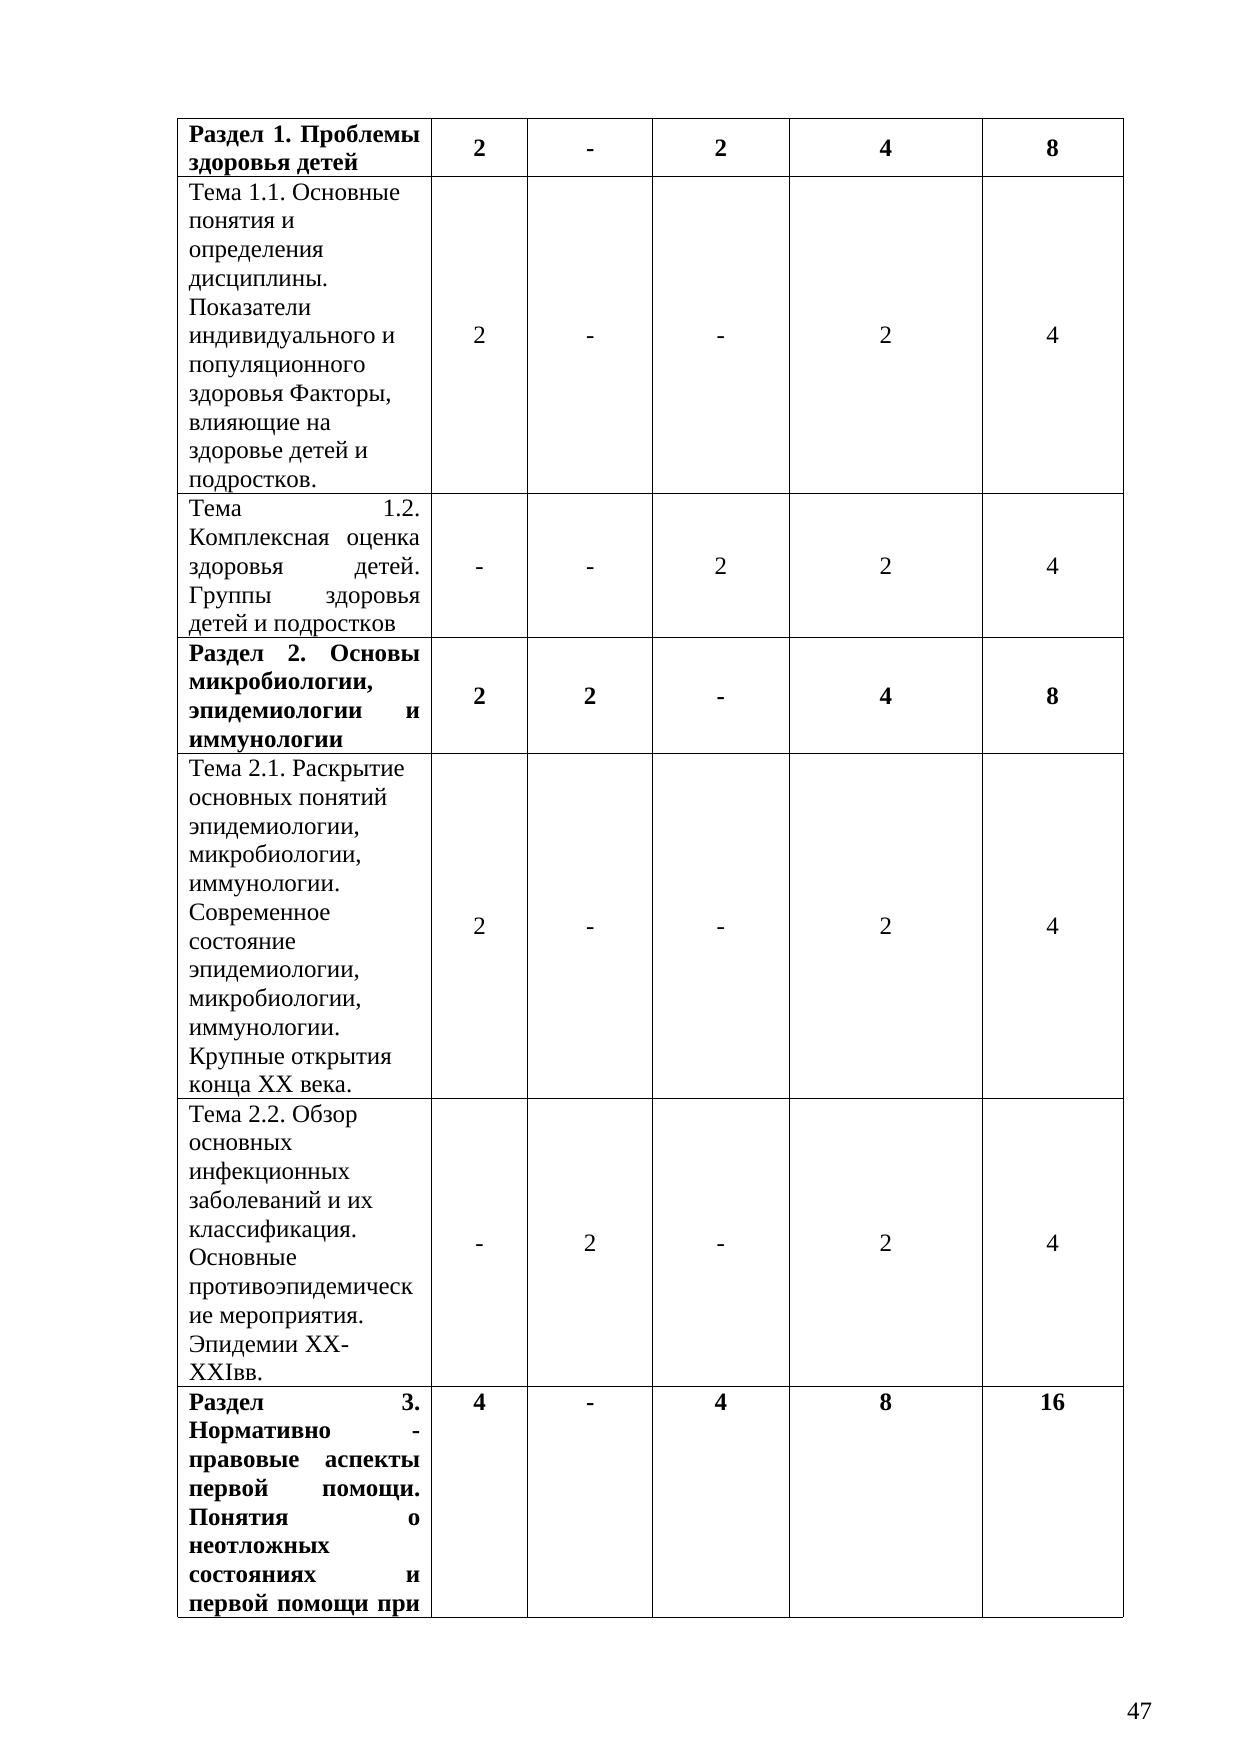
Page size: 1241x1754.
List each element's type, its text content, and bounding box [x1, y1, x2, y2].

table_cell Тема 2.1. Раскрытие основных понятий эпидемиологии, микробиологии, иммунологии. Современное состояние эпидемиологии, микробиологии, иммунологии. Крупные открытия конца XX века. [178, 754, 431, 1098]
table_cell 4 [983, 1099, 1123, 1386]
table_cell 4 [983, 177, 1123, 493]
table_cell 2 [790, 494, 982, 637]
table_cell 4 [983, 754, 1123, 1098]
table_cell - [432, 494, 527, 637]
table_cell 4 [432, 1387, 527, 1617]
table_cell 2 [528, 638, 652, 753]
table_cell 2 [432, 754, 527, 1098]
table_cell 2 [432, 177, 527, 493]
table_cell - [528, 754, 652, 1098]
table_cell 16 [983, 1387, 1123, 1617]
table_cell 2 [653, 119, 789, 176]
table_cell 8 [983, 119, 1123, 176]
table_cell 2 [432, 638, 527, 753]
table_cell 2 [432, 119, 527, 176]
table_cell - [653, 754, 789, 1098]
table_cell - [432, 1099, 527, 1386]
table_cell - [653, 638, 789, 753]
table_cell Раздел 1. Проблемы здоровья детей [178, 119, 431, 176]
table_cell - [528, 1387, 652, 1617]
table_cell - [528, 119, 652, 176]
table_cell - [653, 177, 789, 493]
table_cell Тема 1.1. Основные понятия и определения дисциплины. Показатели индивидуального и популяционного здоровья Факторы, влияющие на здоровье детей и подростков. [178, 177, 431, 493]
table_cell 2 [790, 177, 982, 493]
table_cell - [653, 1099, 789, 1386]
table_cell 2 [790, 1099, 982, 1386]
table_cell - [528, 177, 652, 493]
table_cell Раздел 2. Основы микробиологии, эпидемиологии и иммунологии [178, 638, 431, 753]
table_cell 4 [790, 638, 982, 753]
table_cell 2 [528, 1099, 652, 1386]
table_cell 4 [653, 1387, 789, 1617]
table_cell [178, 1387, 431, 1617]
table_cell 8 [790, 1387, 982, 1617]
table_cell Тема 2.2. Обзор основных инфекционных заболеваний и их классификация. Основные противоэпидемические мероприятия. Эпидемии XX-XXIвв. [178, 1099, 431, 1386]
table_cell - [528, 494, 652, 637]
table_cell 2 [653, 494, 789, 637]
table_cell 4 [983, 494, 1123, 637]
table_cell 8 [983, 638, 1123, 753]
table_cell 2 [790, 754, 982, 1098]
table_cell Тема 1.2. Комплексная оценка здоровья детей. Группы здоровья детей и подростков [178, 494, 431, 637]
table_cell 4 [790, 119, 982, 176]
